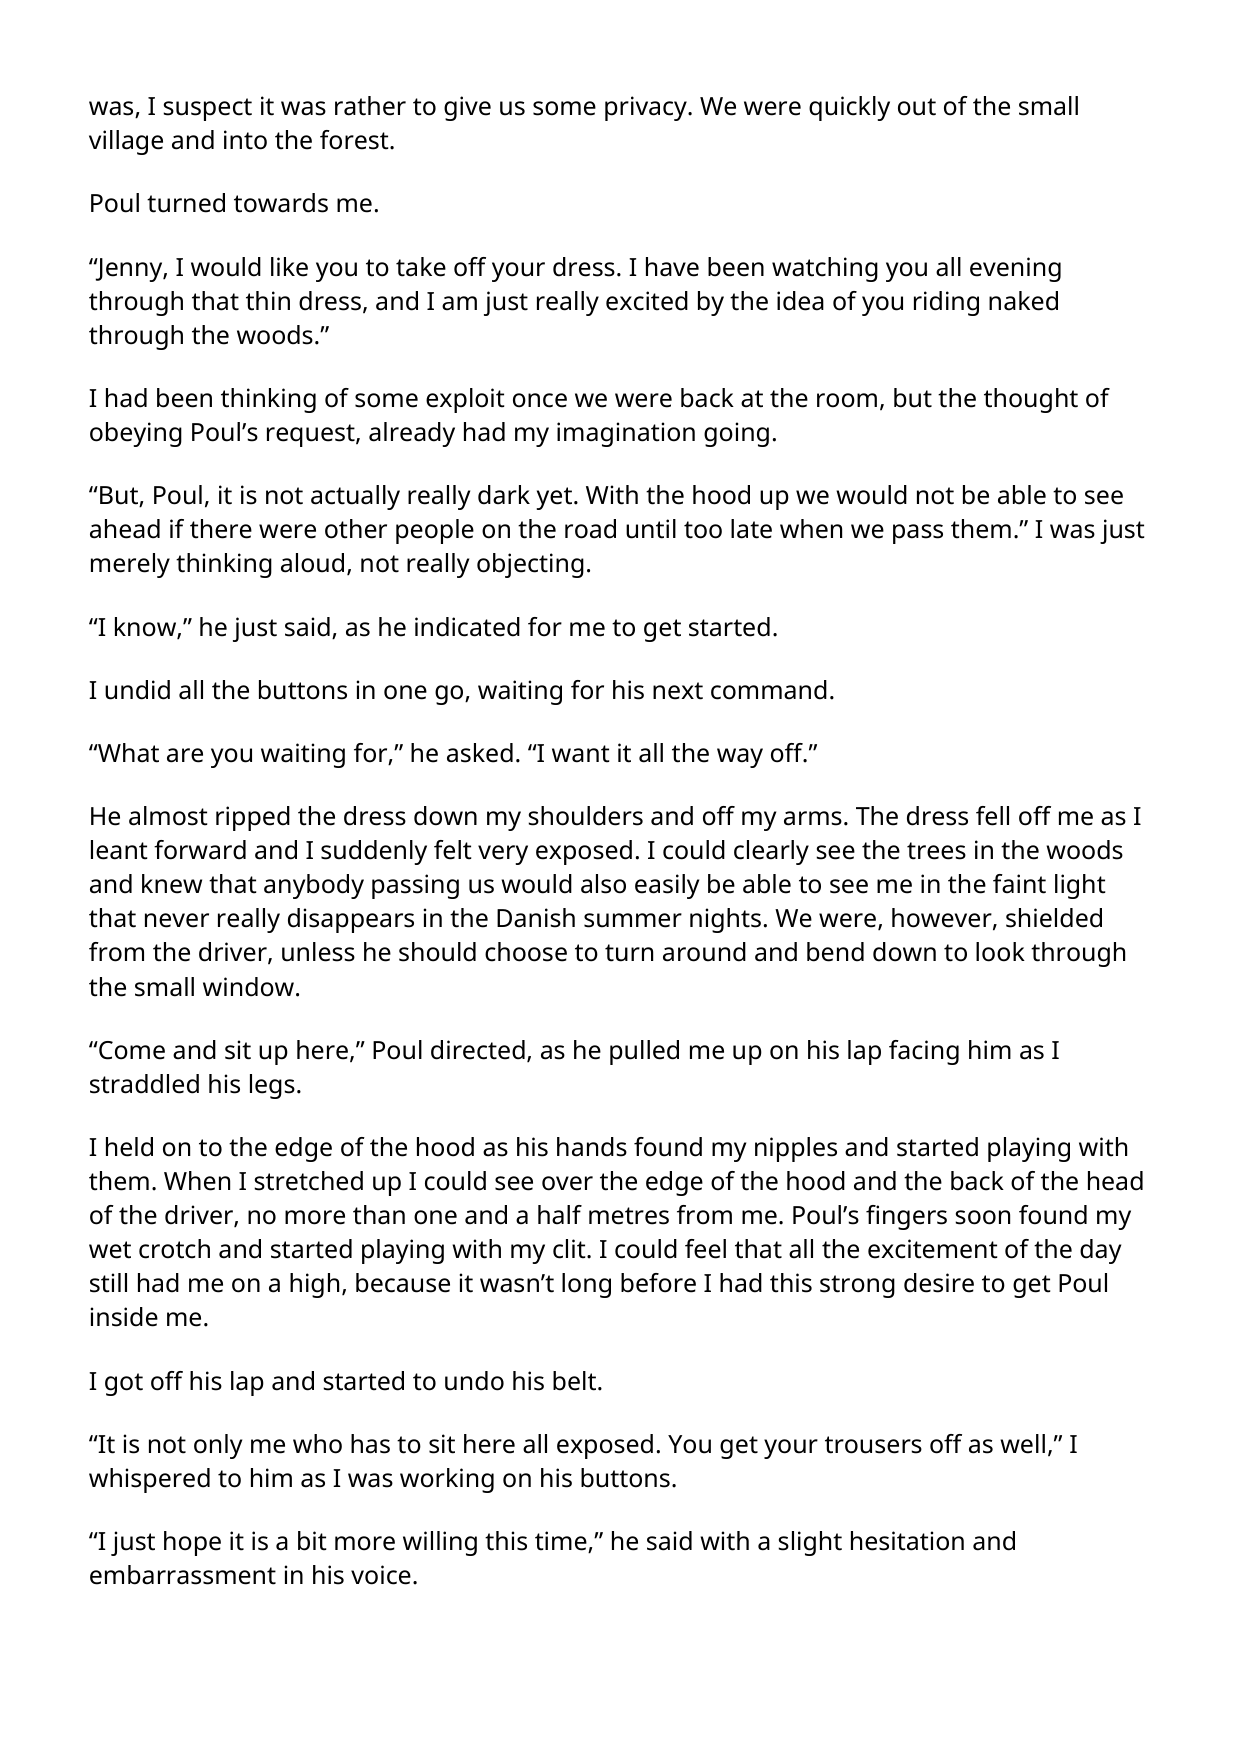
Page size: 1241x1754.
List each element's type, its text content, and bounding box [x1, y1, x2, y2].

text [89, 89, 1152, 157]
text Poul turned towards me. [89, 186, 1152, 220]
text I held on to the edge of the hood as his hands found my nipples and started playing with them. When I stretched up I could see over the edge of the hood and the back of the head of the driver, no more than one and a half metres from me. Poul’s fingers soon found my wet crotch and started playing with my clit. I could feel that all the excitement of the day still had me on a high, because it wasn’t long before I had this strong desire to get Poul inside me. [89, 1130, 1152, 1334]
text “Jenny, I would like you to take off your dress. I have been watching you all evening through that thin dress, and I am just really excited by the idea of you riding naked through the woods.” [89, 249, 1152, 351]
text “Come and sit up here,” Poul directed, as he pulled me up on his lap facing him as I straddled his legs. [89, 1032, 1152, 1101]
text I got off his lap and started to undo his belt. [89, 1363, 1152, 1397]
text “What are you waiting for,” he asked. “I want it all the way off.” [89, 736, 1152, 770]
text “I know,” he just said, as he indicated for me to get started. [89, 609, 1152, 643]
text I undid all the buttons in one go, waiting for his next command. [89, 672, 1152, 706]
text “I just hope it is a bit more willing this time,” he said with a slight hesitation and embarrassment in his voice. [89, 1524, 1152, 1592]
text I had been thinking of some exploit once we were back at the room, but the thought of obeying Poul’s request, already had my imagination going. [89, 381, 1152, 449]
text “It is not only me who has to sit here all exposed. You get your trousers off as well,” I whispered to him as I was working on his buttons. [89, 1426, 1152, 1494]
text “But, Poul, it is not actually really dark yet. With the hood up we would not be able to see ahead if there were other people on the road until too late when we pass them.” I was just merely thinking aloud, not really objecting. [89, 478, 1152, 580]
text He almost ripped the dress down my shoulders and off my arms. The dress fell off me as I leant forward and I suddenly felt very exposed. I could clearly see the trees in the woods and knew that anybody passing us would also easily be able to see me in the faint light that never really disappears in the Danish summer nights. We were, however, shielded from the driver, unless he should choose to turn around and bend down to look through the small window. [89, 799, 1152, 1003]
